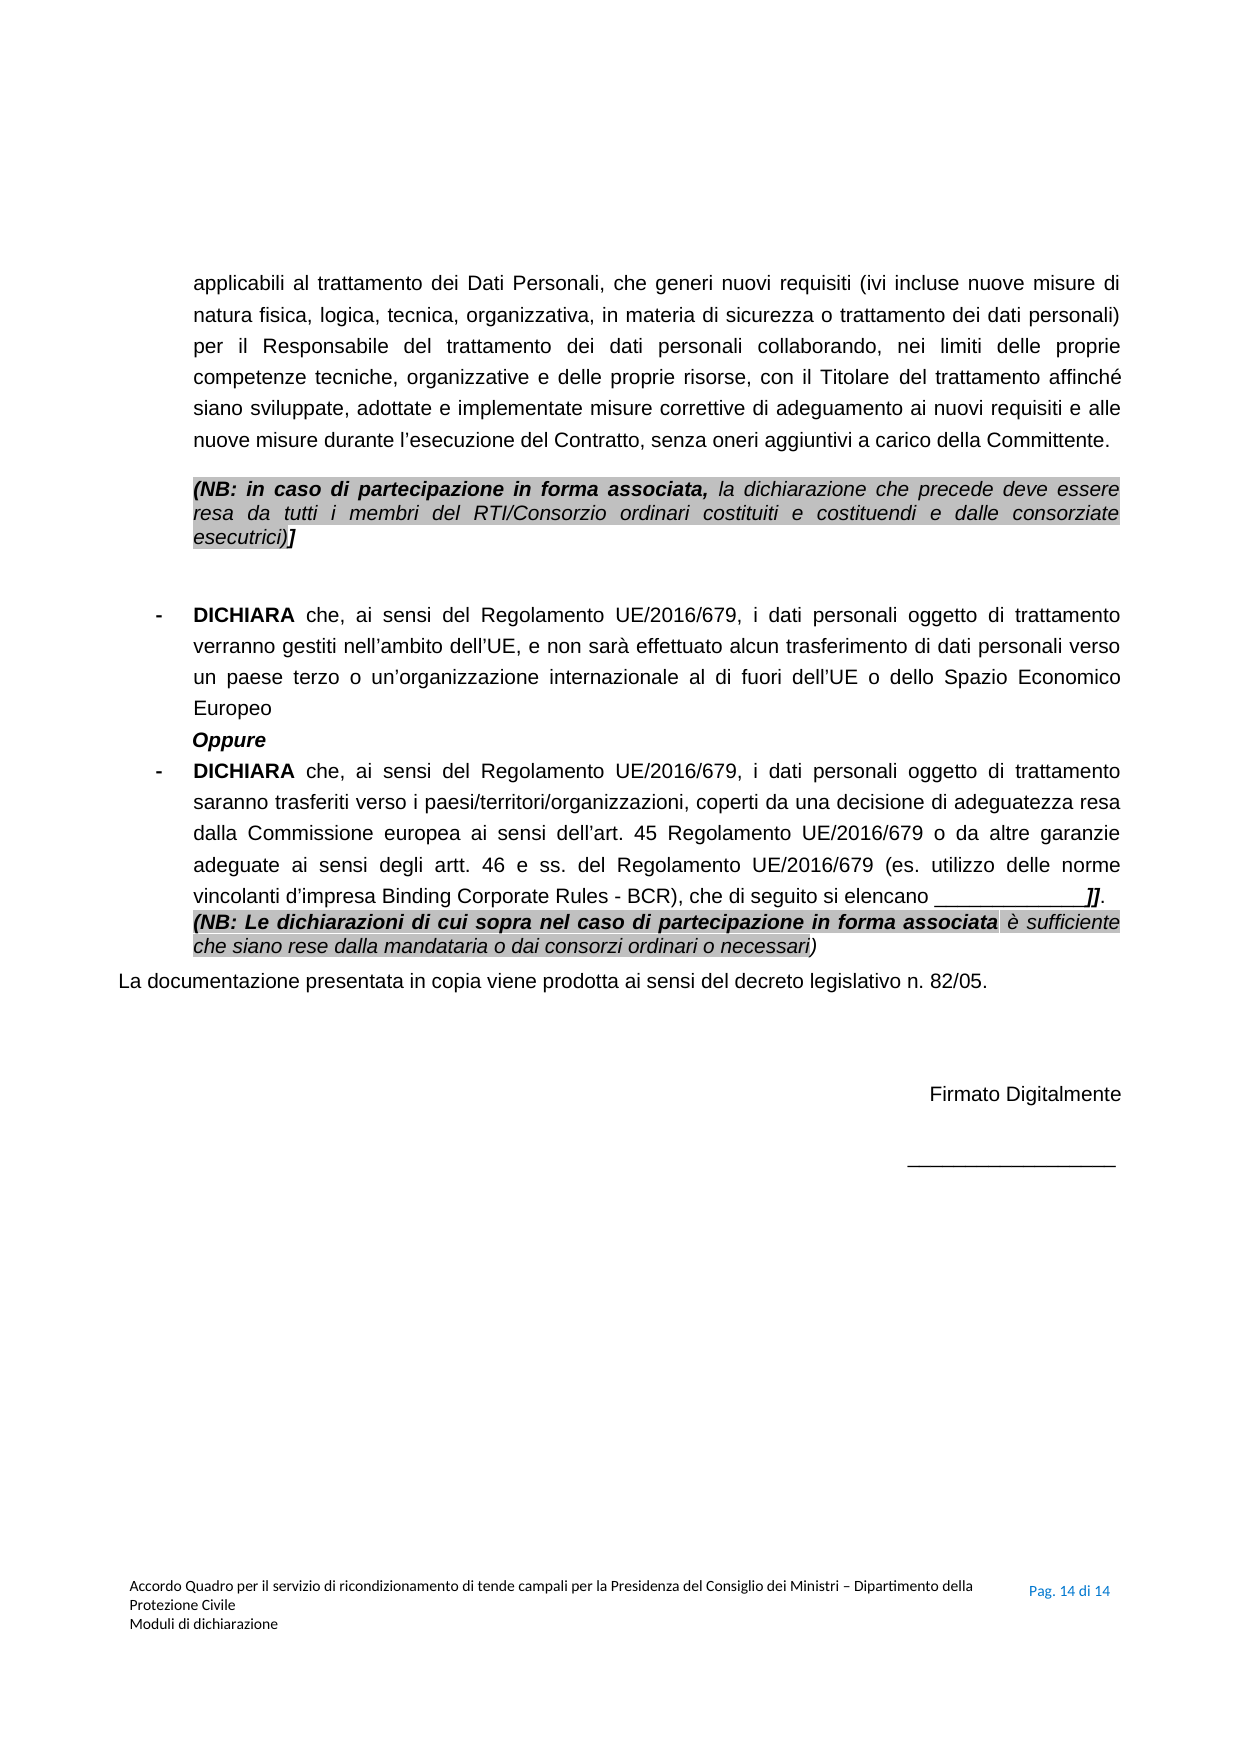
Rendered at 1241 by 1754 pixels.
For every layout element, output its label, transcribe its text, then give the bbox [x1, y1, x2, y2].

list DICHIARA che, ai sensi del Regolamento UE/2016/679, i dati personali oggetto di trattamento verranno gestiti nell’ambito dell’UE, e non sarà effettuato alcun trasferimento di dati personali verso un paese terzo o un’organizzazione internazionale al di fuori dell’UE o dello Spazio Economico Europeo [156, 597, 1122, 722]
text Firmato Digitalmente __________________ [118, 1076, 1122, 1170]
text Oppure [155, 722, 1122, 753]
list (NB: in caso di partecipazione in forma associata, la dichiarazione che precede deve essere resa da tutti i membri del RTI/Consorzio ordinari costituiti e costituendi e dalle consorziate esecutrici)] [288, 477, 1122, 549]
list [193, 266, 1122, 453]
list DICHIARA che, ai sensi del Regolamento UE/2016/679, i dati personali oggetto di trattamento saranno trasferiti verso i paesi/territori/organizzazioni, coperti da una decisione di adeguatezza resa dalla Commissione europea ai sensi dell’art. 45 Regolamento UE/2016/679 o da altre garanzie adeguate ai sensi degli artt. 46 e ss. del Regolamento UE/2016/679 (es. utilizzo delle norme vincolanti d’impresa Binding Corporate Rules - BCR), che di seguito si elencano _____________]]. [156, 753, 1122, 909]
text La documentazione presentata in copia viene prodotta ai sensi del decreto legislativo n. 82/05. [118, 964, 1122, 995]
list (NB: Le dichiarazioni di cui sopra nel caso di partecipazione in forma associata è sufficiente che siano rese dalla mandataria o dai consorzi ordinari o necessari) [193, 909, 1122, 957]
